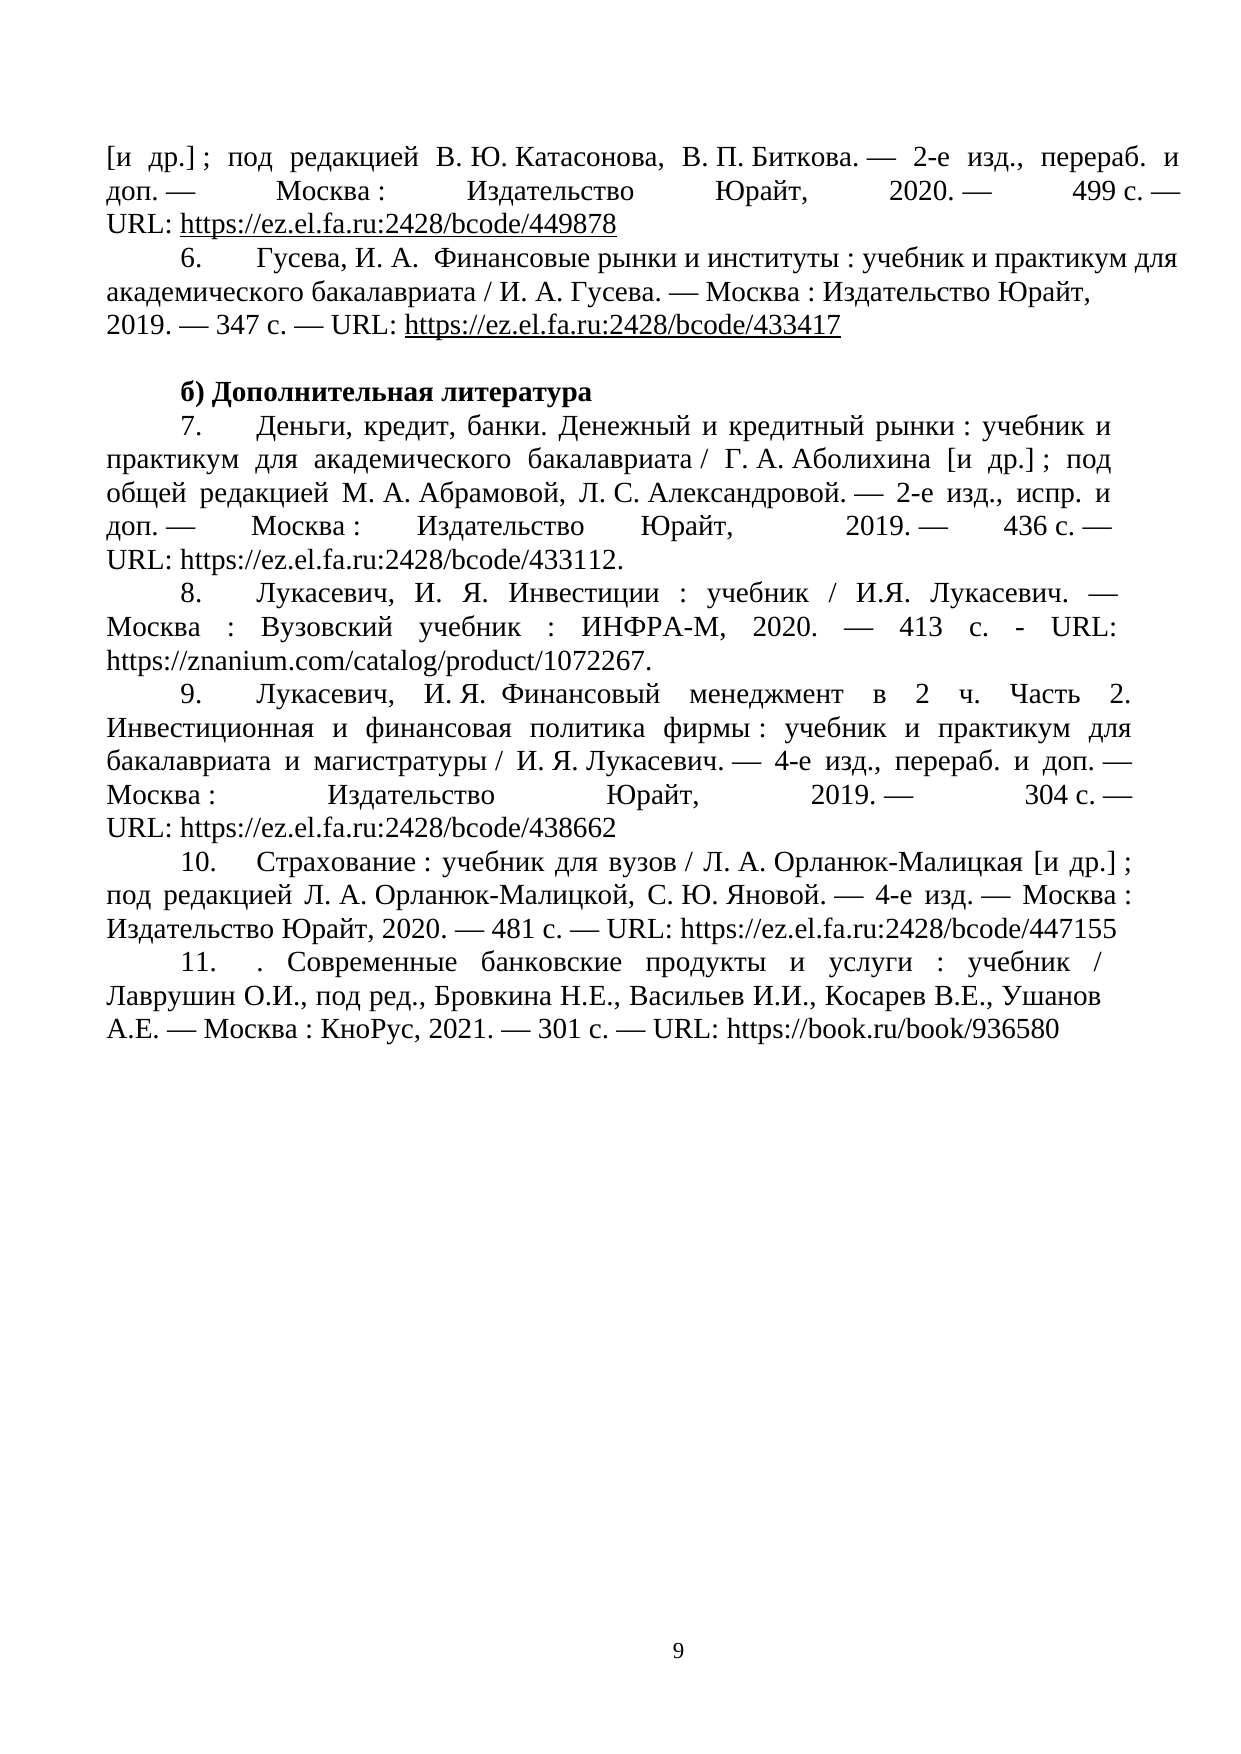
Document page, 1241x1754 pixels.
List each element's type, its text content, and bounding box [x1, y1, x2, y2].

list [106, 139, 1180, 240]
list Лукасевич, И. Я. Инвестиции : учебник / И.Я. Лукасевич. — Москва : Вузовский учебник : ИНФРА-М, 2020. — 413 с. - URL: https://znanium.com/catalog/product/1072267. [106, 576, 1119, 676]
list Гусева, И. А. Финансовые рынки и институты : учебник и практикум для академического бакалавриата / И. А. Гусева. — Москва : Издательство Юрайт, 2019. — 347 с. — URL: https://ez.el.fa.ru:2428/bcode/433417 [106, 240, 1180, 341]
text б) Дополнительная литература [106, 374, 1180, 408]
list Деньги, кредит, банки. Денежный и кредитный рынки : учебник и практикум для академического бакалавриата / Г. А. Аболихина [и др.] ; под общей редакцией М. А. Абрамовой, Л. С. Александровой. — 2-е изд., испр. и доп. — Москва : Издательство Юрайт, 2019. — 436 с. — URL: https://ez.el.fa.ru:2428/bcode/433112. [106, 408, 1111, 576]
list . Современные банковские продукты и услуги : учебник / Лаврушин О.И., под ред., Бровкина Н.Е., Васильев И.И., Косарев В.Е., Ушанов А.Е. — Москва : КноРус, 2021. — 301 с. — URL: https://book.ru/book/936580 [106, 944, 1103, 1045]
list Страхование : учебник для вузов / Л. А. Орланюк-Малицкая [и др.] ; под редакцией Л. А. Орланюк-Малицкой, С. Ю. Яновой. — 4-е изд. — Москва : Издательство Юрайт, 2020. — 481 с. — URL: https://ez.el.fa.ru:2428/bcode/447155 [106, 844, 1132, 944]
list Лукасевич, И. Я. Финансовый менеджмент в 2 ч. Часть 2. Инвестиционная и финансовая политика фирмы : учебник и практикум для бакалавриата и магистратуры / И. Я. Лукасевич. — 4-е изд., перераб. и доп. — Москва : Издательство Юрайт, 2019. — 304 с. — URL: https://ez.el.fa.ru:2428/bcode/438662 [106, 676, 1132, 844]
